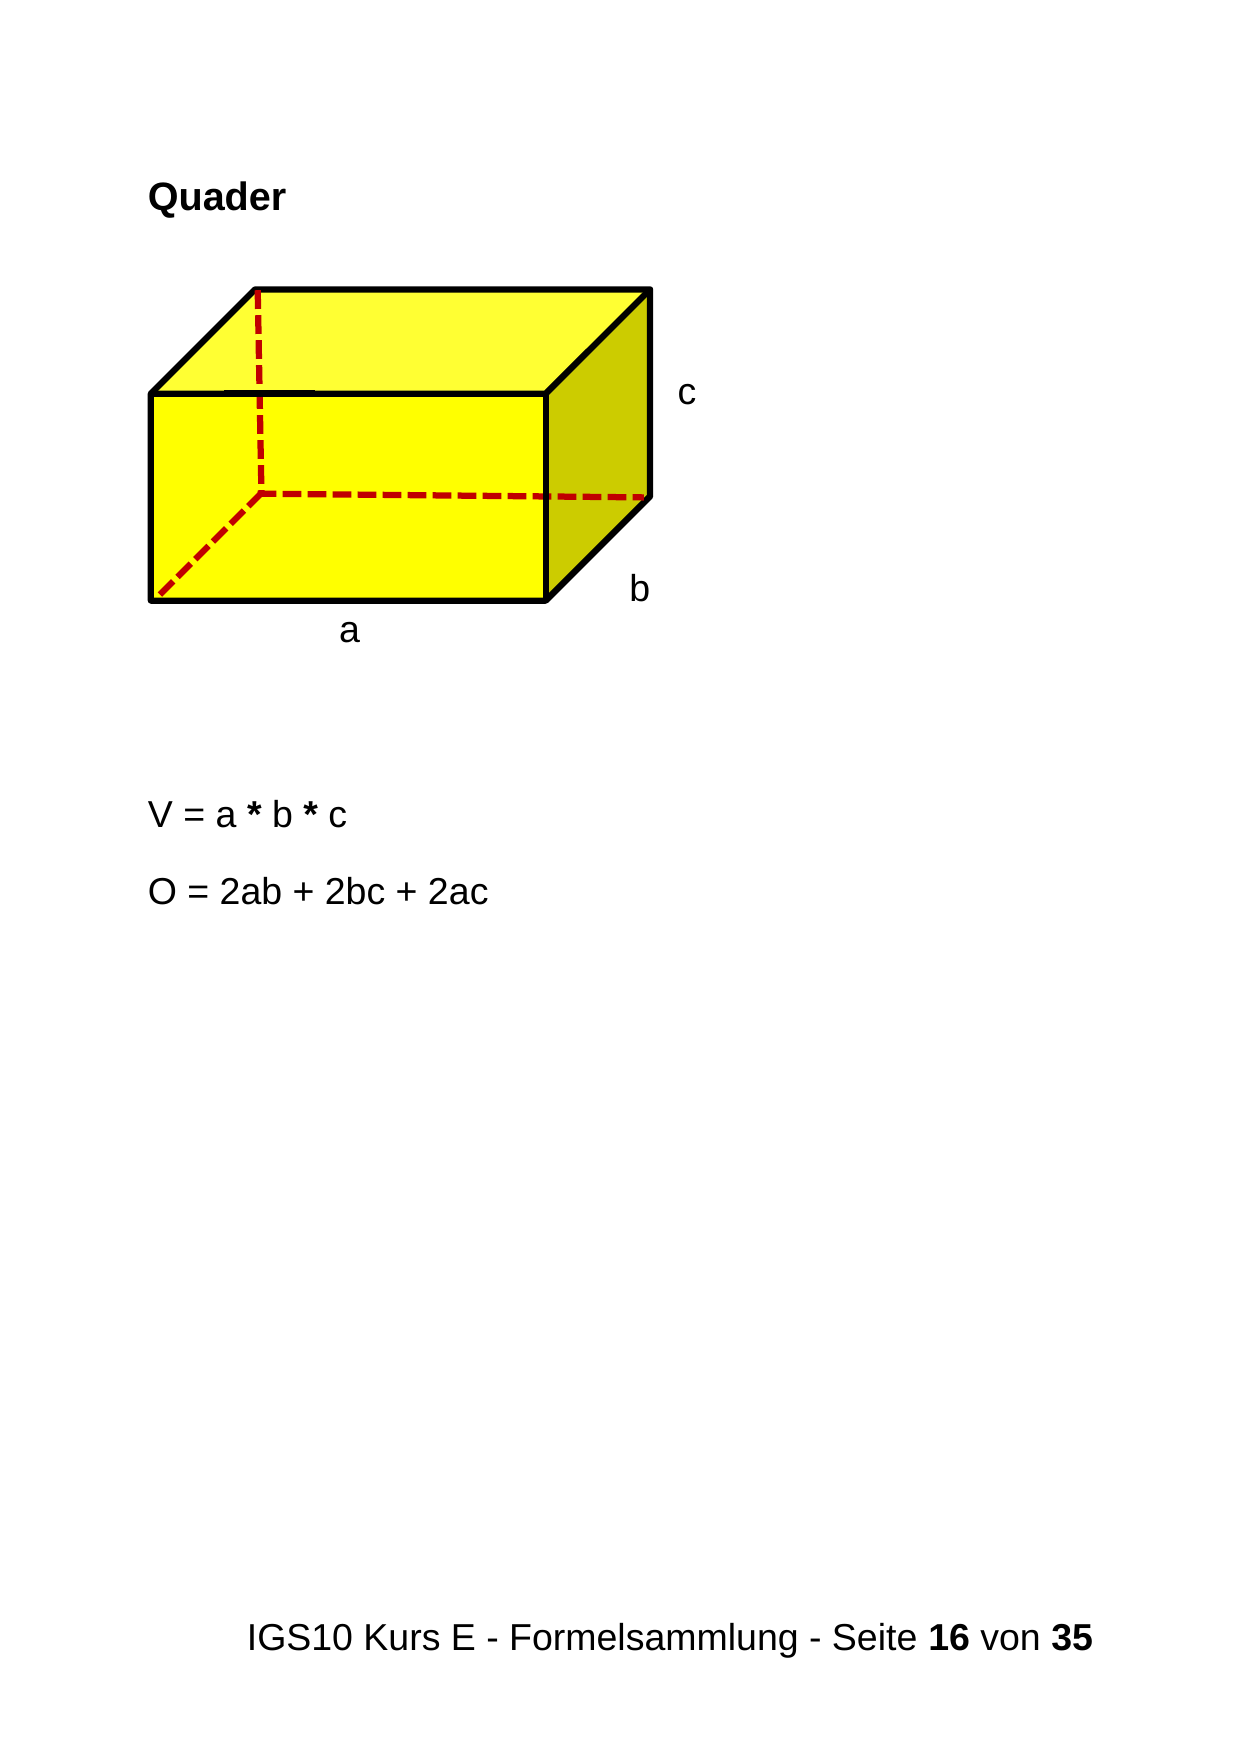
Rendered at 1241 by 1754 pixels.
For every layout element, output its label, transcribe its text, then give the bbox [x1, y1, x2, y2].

subtitle Quader [148, 173, 1092, 218]
text V = a * b * c [148, 792, 1092, 835]
text O = 2ab + 2bc + 2ac [148, 869, 1092, 912]
